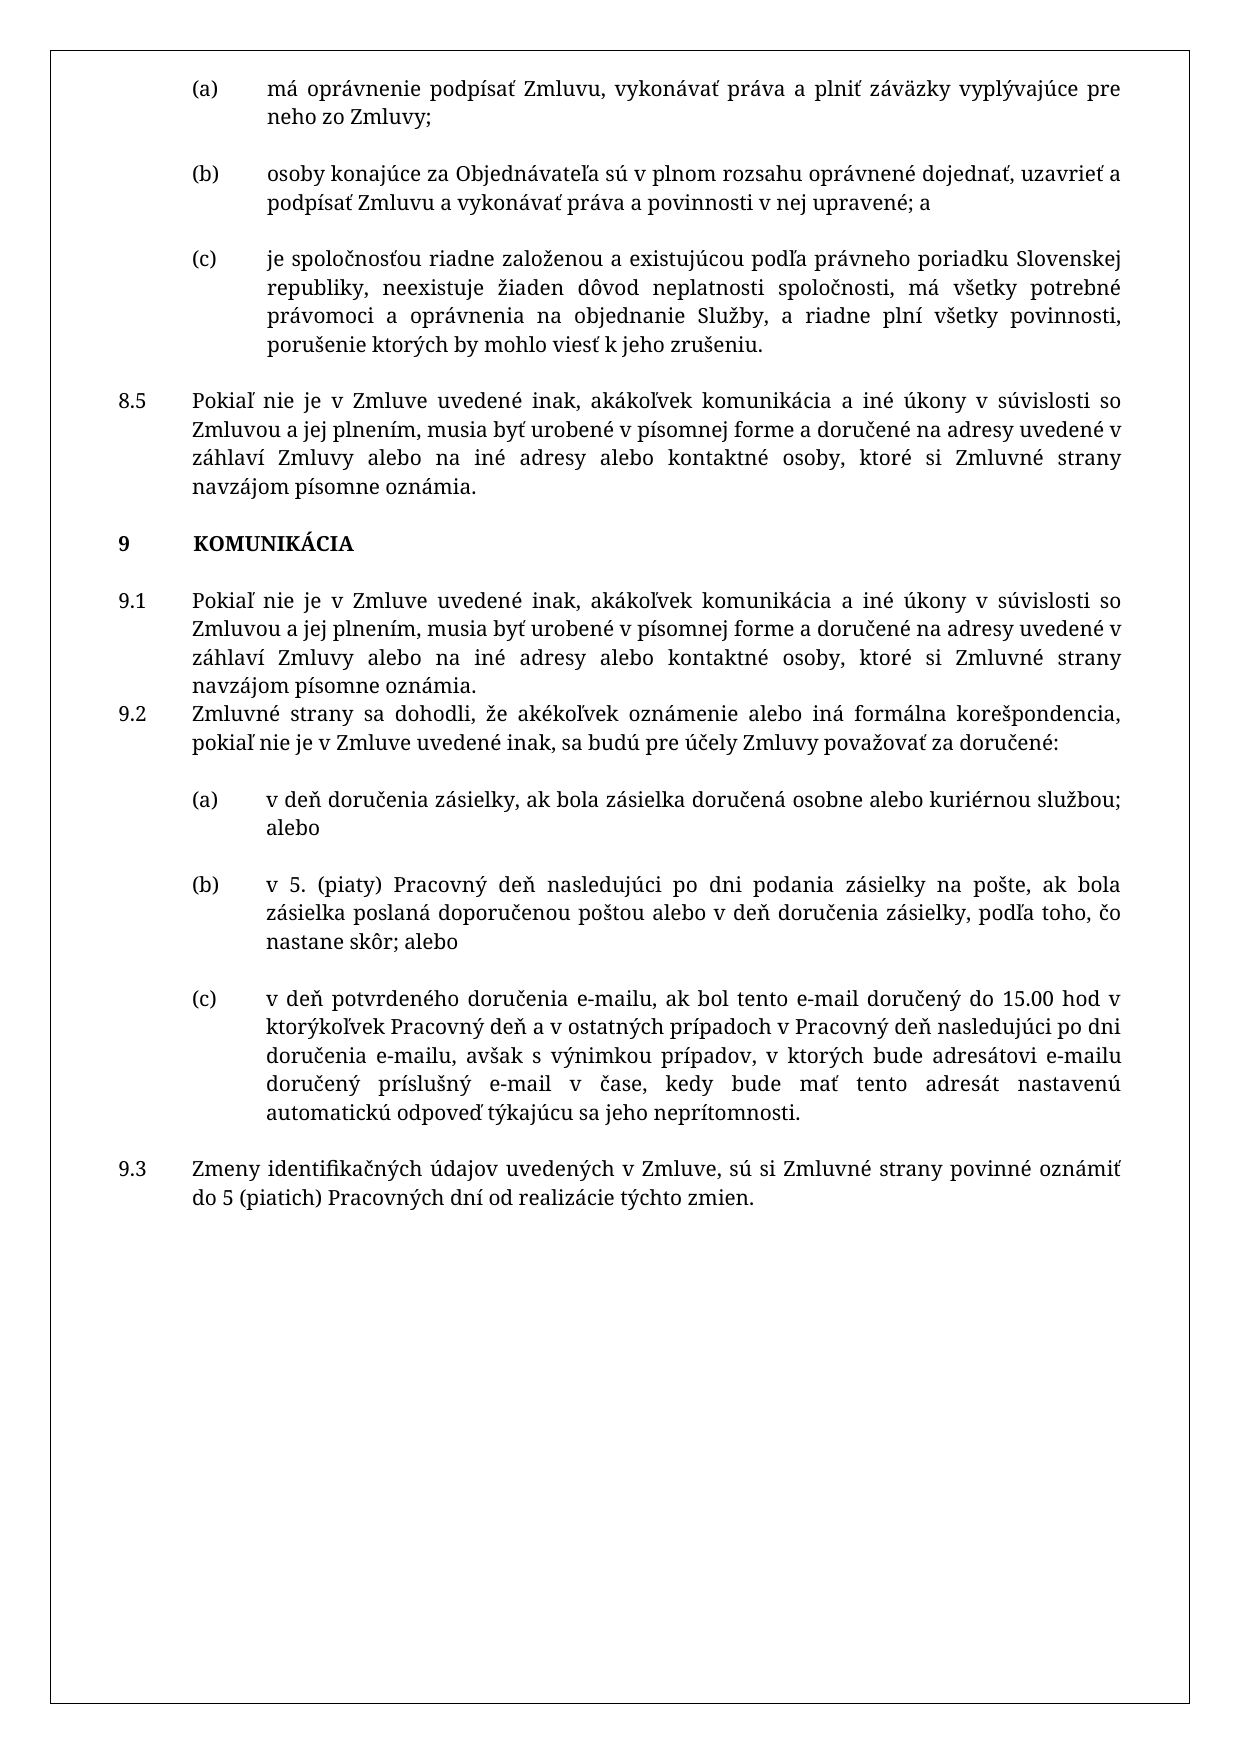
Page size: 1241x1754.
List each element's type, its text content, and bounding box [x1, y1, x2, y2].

list v deň doručenia zásielky, ak bola zásielka doručená osobne alebo kuriérnou službou; alebo [192, 785, 1122, 842]
list má oprávnenie podpísať Zmluvu, vykonávať práva a plniť záväzky vyplývajúce pre neho zo Zmluvy; [192, 74, 1122, 131]
list v 5. (piaty) Pracovný deň nasledujúci po dni podania zásielky na pošte, ak bola zásielka poslaná doporučenou poštou alebo v deň doručenia zásielky, podľa toho, čo nastane skôr; alebo [192, 870, 1122, 955]
list Zmluvné strany sa dohodli, že akékoľvek oznámenie alebo iná formálna korešpondencia, pokiaľ nie je v Zmluve uvedené inak, sa budú pre účely Zmluvy považovať za doručené: [118, 699, 1122, 756]
list Pokiaľ nie je v Zmluve uvedené inak, akákoľvek komunikácia a iné úkony v súvislosti so Zmluvou a jej plnením, musia byť urobené v písomnej forme a doručené na adresy uvedené v záhlaví Zmluvy alebo na iné adresy alebo kontaktné osoby, ktoré si Zmluvné strany navzájom písomne oznámia. [118, 586, 1122, 699]
list osoby konajúce za Objednávateľa sú v plnom rozsahu oprávnené dojednať, uzavrieť a podpísať Zmluvu a vykonávať práva a povinnosti v nej upravené; a [192, 159, 1122, 216]
list Zmeny identifikačných údajov uvedených v Zmluve, sú si Zmluvné strany povinné oznámiť do 5 (piatich) Pracovných dní od realizácie týchto zmien. [118, 1154, 1122, 1211]
list v deň potvrdeného doručenia e-mailu, ak bol tento e-mail doručený do 15.00 hod v ktorýkoľvek Pracovný deň a v ostatných prípadoch v Pracovný deň nasledujúci po dni doručenia e-mailu, avšak s výnimkou prípadov, v ktorých bude adresátovi e-mailu doručený príslušný e-mail v čase, kedy bude mať tento adresát nastavenú automatickú odpoveď týkajúcu sa jeho neprítomnosti. [192, 984, 1122, 1126]
list KOMUNIKÁCIA [118, 529, 1122, 557]
list je spoločnosťou riadne založenou a existujúcou podľa právneho poriadku Slovenskej republiky, neexistuje žiaden dôvod neplatnosti spoločnosti, má všetky potrebné právomoci a oprávnenia na objednanie Služby, a riadne plní všetky povinnosti, porušenie ktorých by mohlo viesť k jeho zrušeniu. [192, 244, 1122, 358]
list Pokiaľ nie je v Zmluve uvedené inak, akákoľvek komunikácia a iné úkony v súvislosti so Zmluvou a jej plnením, musia byť urobené v písomnej forme a doručené na adresy uvedené v záhlaví Zmluvy alebo na iné adresy alebo kontaktné osoby, ktoré si Zmluvné strany navzájom písomne oznámia. [118, 387, 1122, 500]
